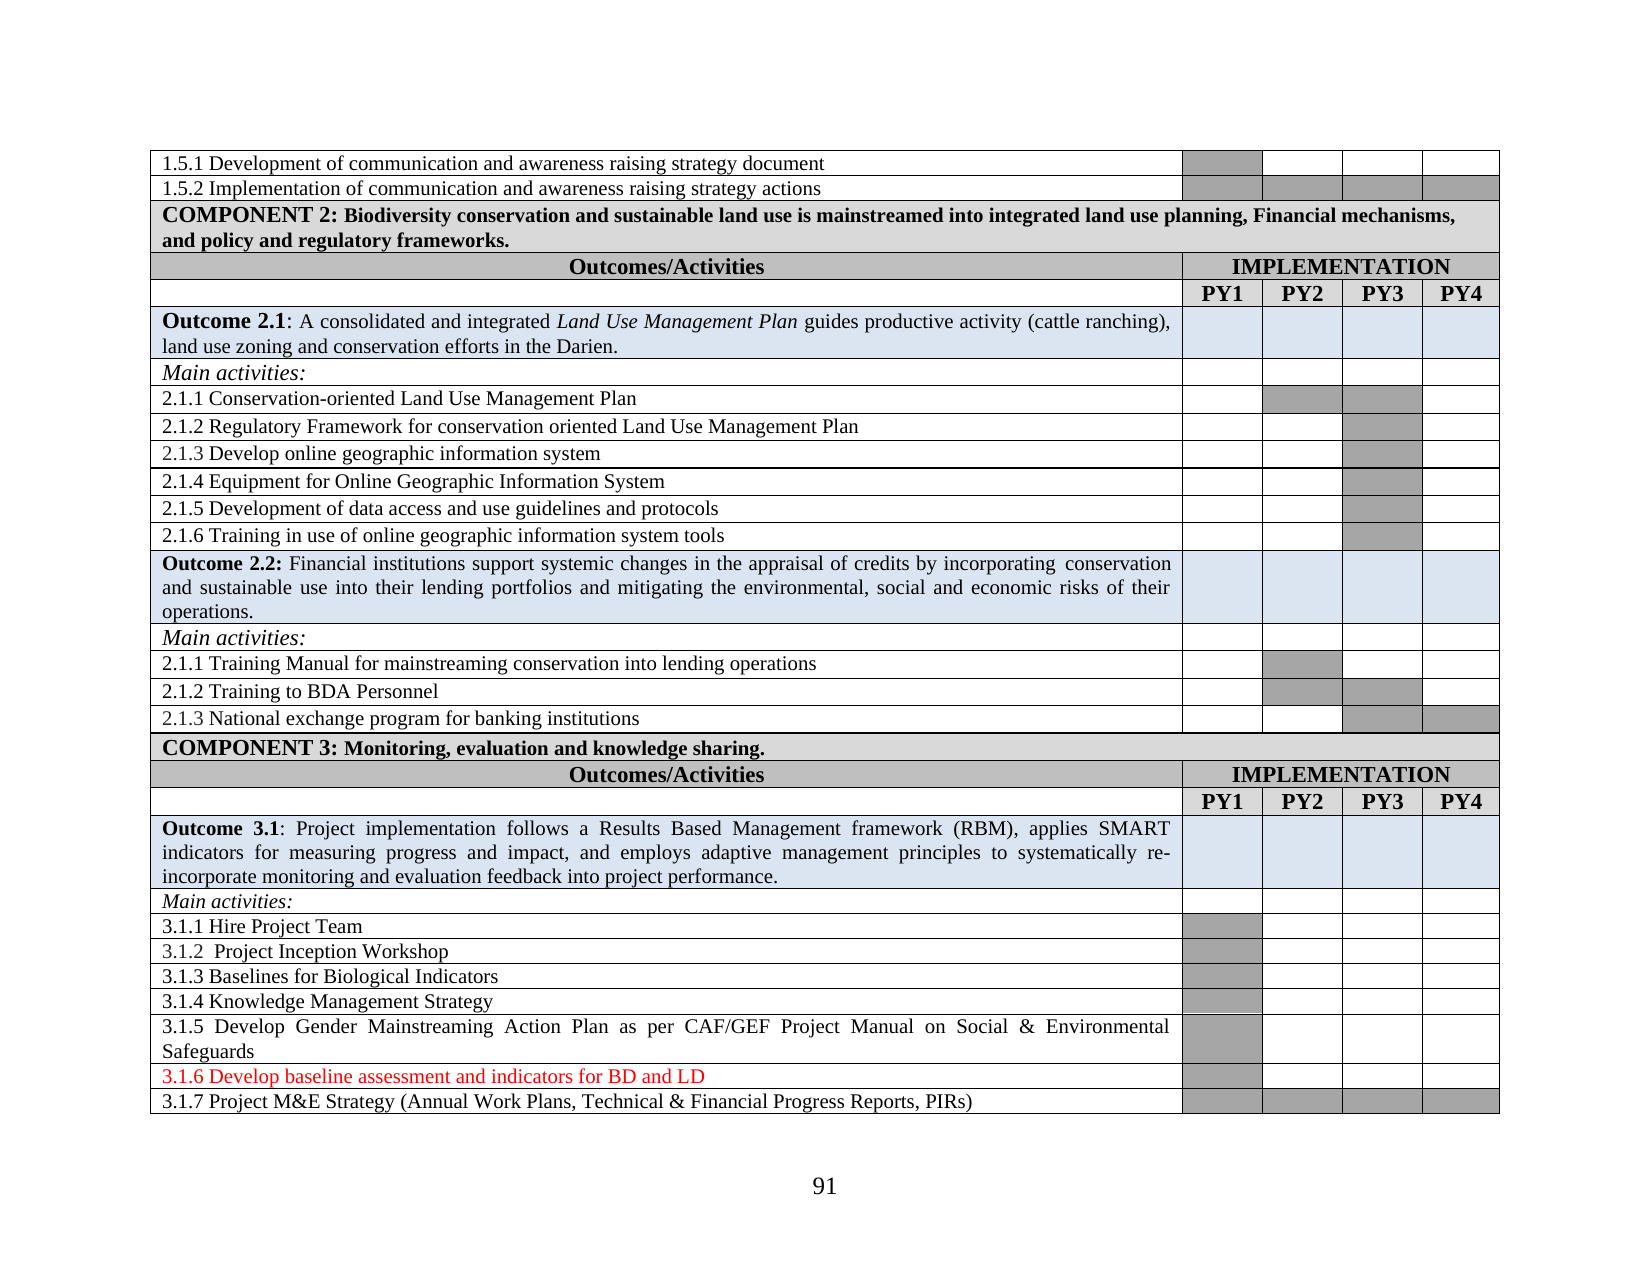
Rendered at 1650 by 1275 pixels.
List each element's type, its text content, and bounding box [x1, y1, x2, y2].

table_cell [1343, 551, 1422, 623]
table_cell [1263, 469, 1342, 495]
table_cell [1263, 441, 1342, 467]
table_cell [1183, 816, 1262, 888]
table_cell [1183, 914, 1262, 938]
table_cell [1423, 307, 1499, 358]
table_cell PY3 [1343, 280, 1422, 306]
table_cell [1343, 624, 1422, 650]
table_cell 2.1.3 Develop online geographic information system [151, 441, 1182, 467]
table_cell 3.1.5 Develop Gender Mainstreaming Action Plan as per CAF/GEF Project Manual on Social & Environmental Safeguards [151, 1015, 1182, 1063]
table_cell [1423, 964, 1499, 988]
table_cell [151, 788, 1182, 815]
table_cell [1263, 414, 1342, 440]
table_cell [1183, 939, 1262, 963]
table_cell [1183, 1089, 1262, 1113]
table_cell [1183, 523, 1262, 550]
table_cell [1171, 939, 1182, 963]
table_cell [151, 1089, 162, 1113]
table_cell [1423, 706, 1499, 732]
table_cell [1263, 624, 1342, 650]
table_cell 3.1.6 Develop baseline assessment and indicators for BD and LD [151, 1064, 1182, 1088]
table_cell [1183, 889, 1262, 913]
table_cell [1343, 176, 1422, 200]
table_cell [1343, 964, 1422, 988]
table_cell [1343, 1015, 1422, 1063]
table_cell [1423, 469, 1499, 495]
table_cell PY4 [1423, 788, 1499, 815]
table_cell [1263, 816, 1342, 888]
table_cell [1263, 1015, 1342, 1063]
table_cell 2.1.2 Training to BDA Personnel [151, 679, 1182, 705]
table_cell [1183, 1015, 1262, 1063]
table_cell 2.1.1 Conservation-oriented Land Use Management Plan [151, 386, 1182, 413]
table_cell 2.1.3 National exchange program for banking institutions [151, 706, 1182, 732]
table_cell 3.1.4 Knowledge Management Strategy [151, 989, 1182, 1013]
table_cell [1263, 496, 1342, 522]
table_cell [1423, 679, 1499, 705]
table_cell 2.1.6 Training in use of online geographic information system tools [151, 523, 1182, 550]
table_cell [1183, 414, 1262, 440]
table_cell [1183, 1064, 1262, 1088]
table_cell 3.1.1 Hire Project Team [151, 914, 1182, 938]
table_cell PY1 [1183, 788, 1262, 815]
table_cell [1183, 176, 1262, 200]
table_cell [1343, 359, 1422, 385]
table_cell [1343, 1089, 1422, 1113]
table_cell PY3 [1343, 788, 1422, 815]
table_cell [1423, 496, 1499, 522]
table_cell [1423, 551, 1499, 623]
table_cell [1343, 651, 1422, 678]
table_cell COMPONENT 3: Monitoring, evaluation and knowledge sharing. [151, 734, 1499, 760]
table_cell 2.1.1 Training Manual for mainstreaming conservation into lending operations [151, 651, 1182, 678]
table_cell [1183, 624, 1262, 650]
table_cell PY2 [1263, 788, 1342, 815]
table_cell [1183, 151, 1262, 175]
table_cell [1263, 1064, 1342, 1088]
table_cell 1.5.2 Implementation of communication and awareness raising strategy actions [151, 176, 1182, 200]
table_cell COMPONENT 2: Biodiversity conservation and sustainable land use is mainstreamed into integrated land use planning, Financial mechanisms, and policy and regulatory frameworks. [151, 201, 1499, 252]
table_cell [1423, 816, 1499, 888]
table_cell [1343, 307, 1422, 358]
table_cell [1263, 307, 1342, 358]
table_cell Outcomes/Activities [151, 253, 1182, 279]
table_cell [1423, 414, 1499, 440]
table_cell [1263, 151, 1342, 175]
table_cell [1183, 551, 1262, 623]
table_cell [1423, 889, 1499, 913]
table_cell [1423, 651, 1499, 678]
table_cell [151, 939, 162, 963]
table_cell [1343, 151, 1422, 175]
table_cell [1423, 441, 1499, 467]
table_cell [1343, 889, 1422, 913]
table_cell [1423, 989, 1499, 1013]
table_cell 3.1.3 Baselines for Biological Indicators [151, 964, 1182, 988]
table_cell 2.1.2 Regulatory Framework for conservation oriented Land Use Management Plan [151, 414, 1182, 440]
table_cell [1263, 964, 1342, 988]
table_cell Outcome 2.1: A consolidated and integrated Land Use Management Plan guides productive activity (cattle ranching), land use zoning and conservation efforts in the Darien. [151, 307, 1182, 358]
table_cell [1183, 651, 1262, 678]
table_cell Outcome 3.1: Project implementation follows a Results Based Management framework (RBM), applies SMART indicators for measuring progress and impact, and employs adaptive management principles to systematically re-incorporate monitoring and evaluation feedback into project performance. [151, 816, 1182, 888]
table_cell [151, 280, 1182, 306]
table_cell 2.1.5 Development of data access and use guidelines and protocols [151, 496, 1182, 522]
table_cell [1343, 414, 1422, 440]
table_cell IMPLEMENTATION [1183, 253, 1499, 279]
table_cell Main activities: [151, 624, 1182, 650]
table_cell [1263, 523, 1342, 550]
table_cell PY2 [1263, 280, 1342, 306]
table_cell [1343, 816, 1422, 888]
table_cell [1423, 914, 1499, 938]
table_cell [1423, 176, 1499, 200]
table_cell [1183, 469, 1262, 495]
table_cell [1183, 307, 1262, 358]
table_cell [1263, 889, 1342, 913]
table_cell [1423, 386, 1499, 413]
table_cell [1263, 914, 1342, 938]
table_cell Main activities: [151, 359, 1182, 385]
table_cell [1423, 1089, 1499, 1113]
table_cell Outcomes/Activities [151, 761, 1182, 787]
table_cell [1183, 964, 1262, 988]
table_cell [1263, 706, 1342, 732]
table_cell [1263, 679, 1342, 705]
table_cell PY1 [1183, 280, 1262, 306]
table_cell [1183, 496, 1262, 522]
table_cell [1423, 1015, 1499, 1063]
table_cell [1343, 989, 1422, 1013]
table_cell [1423, 151, 1499, 175]
table_cell [1343, 523, 1422, 550]
table_cell [1263, 939, 1342, 963]
table_cell [1423, 1064, 1499, 1088]
table_cell [1263, 386, 1342, 413]
table_cell [1183, 359, 1262, 385]
table_cell [1263, 1089, 1342, 1113]
table_cell [1263, 989, 1342, 1013]
table_cell [1343, 386, 1422, 413]
table_cell Main activities: [151, 889, 1182, 913]
table_cell [1423, 624, 1499, 650]
table_cell [1423, 523, 1499, 550]
table_cell [1343, 914, 1422, 938]
table_cell [1343, 1064, 1422, 1088]
table_cell [1423, 359, 1499, 385]
table_cell [1423, 939, 1499, 963]
table_cell [1263, 176, 1342, 200]
table_cell 1.5.1 Development of communication and awareness raising strategy document [151, 151, 1182, 175]
table_cell [1183, 441, 1262, 467]
table_cell [1183, 386, 1262, 413]
table_cell [1343, 441, 1422, 467]
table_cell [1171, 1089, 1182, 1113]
table_cell [1183, 989, 1262, 1013]
table_cell IMPLEMENTATION [1183, 761, 1499, 787]
table_cell [1343, 939, 1422, 963]
table_cell [1343, 496, 1422, 522]
table_cell Outcome 2.2: Financial institutions support systemic changes in the appraisal of credits by incorporating conservation and sustainable use into their lending portfolios and mitigating the environmental, social and economic risks of their operations. [151, 551, 1182, 623]
table_cell [1343, 469, 1422, 495]
table_cell [1263, 359, 1342, 385]
table_cell 2.1.4 Equipment for Online Geographic Information System [151, 469, 1182, 495]
table_cell [1183, 679, 1262, 705]
table_cell [1183, 706, 1262, 732]
table_cell [1343, 679, 1422, 705]
table_cell [1263, 651, 1342, 678]
table_cell PY4 [1423, 280, 1499, 306]
table_cell [1263, 551, 1342, 623]
table_cell [1343, 706, 1422, 732]
